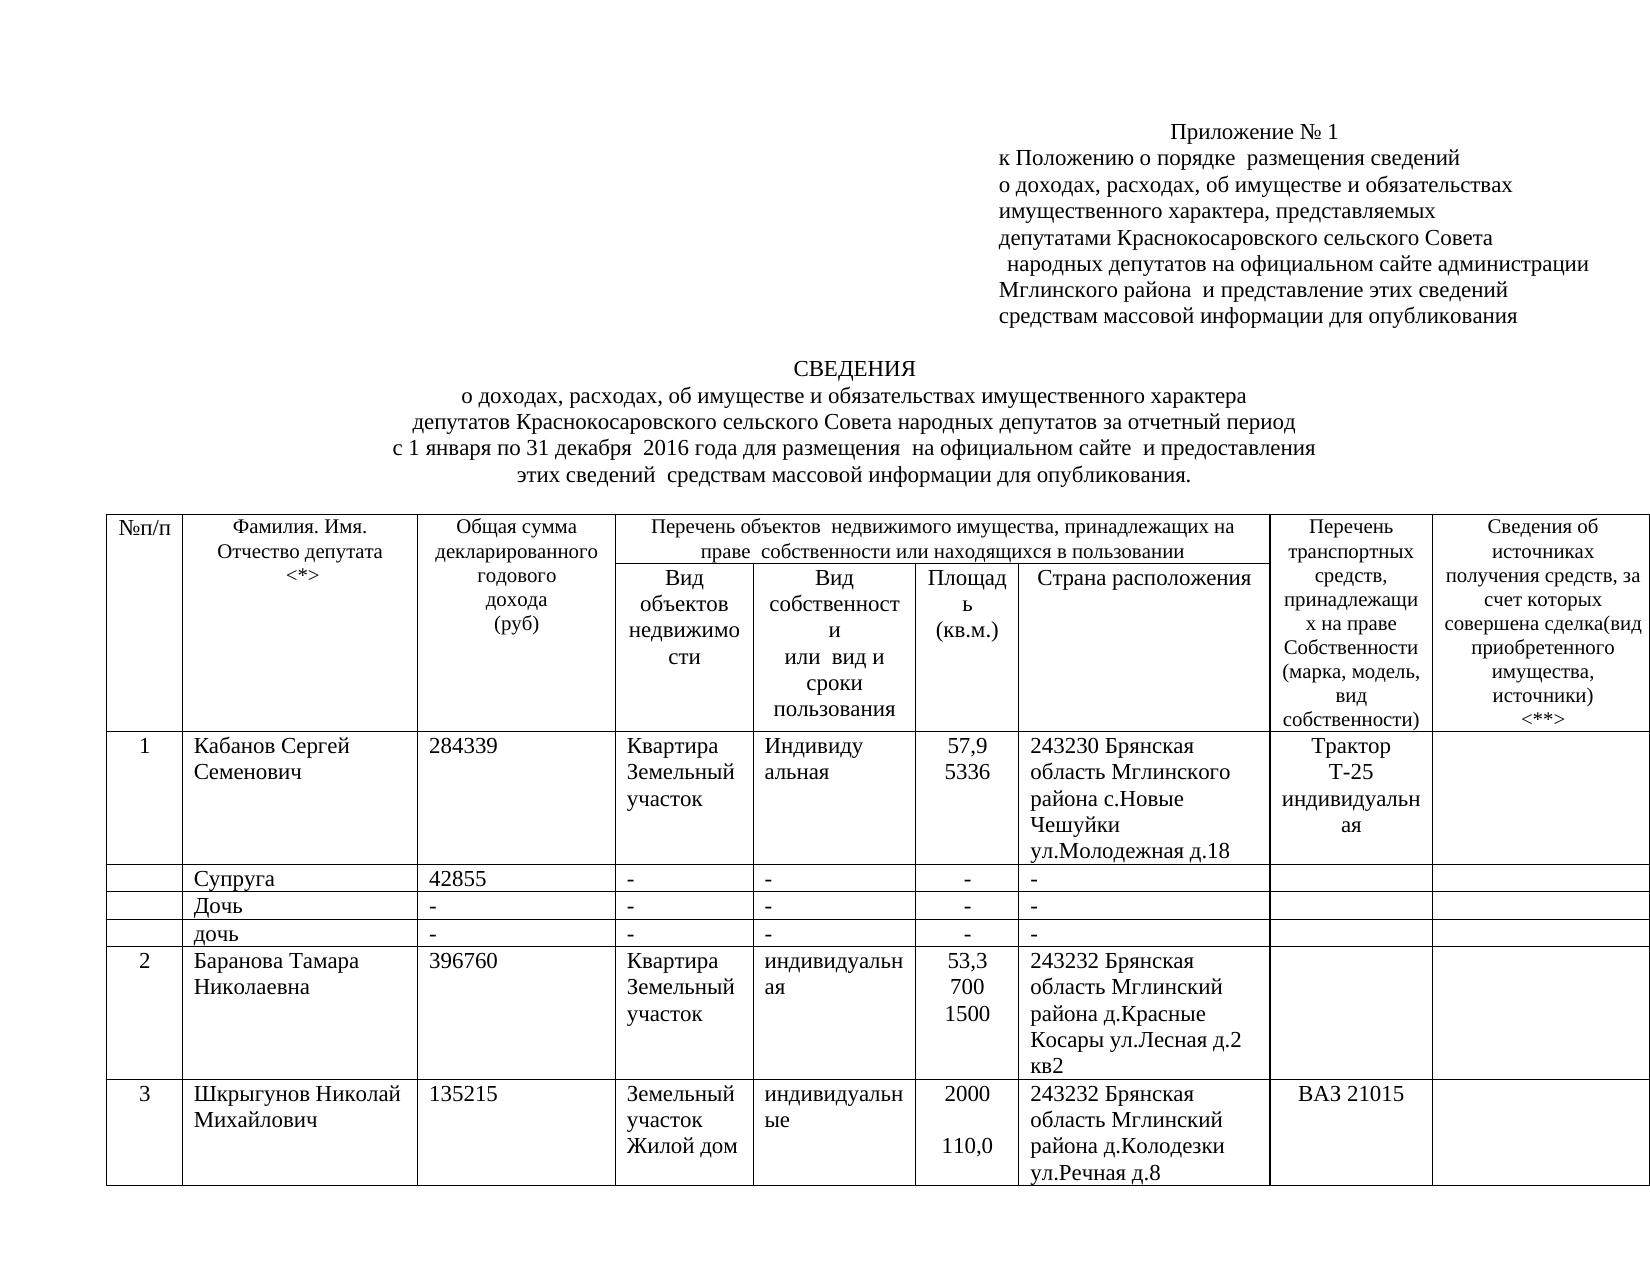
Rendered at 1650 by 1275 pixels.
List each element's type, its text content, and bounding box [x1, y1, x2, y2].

table_cell [1271, 920, 1432, 946]
table_cell 1 [107, 732, 182, 864]
table_cell 42855 [418, 865, 615, 891]
table_cell Вид объектов недвижимости [616, 564, 753, 731]
table_cell - [616, 920, 753, 946]
table_cell - [1019, 865, 1269, 891]
table_cell 3 [107, 1080, 182, 1185]
table_cell 243230 Брянская область Мглинского района с.Новые Чешуйки ул.Молодежная д.18 [1019, 732, 1269, 864]
text СВЕДЕНИЯ [118, 355, 1591, 382]
table_cell [107, 892, 182, 919]
table_header Общая сумма декларированного годового дохода (руб) [418, 515, 615, 731]
text средствам массовой информации для опубликования [118, 303, 1591, 329]
table_cell - [616, 865, 753, 891]
table_cell индивидуальная [754, 947, 915, 1079]
text народных депутатов на официальном сайте администрации [118, 250, 1591, 276]
table_cell Площадь (кв.м.) [916, 564, 1018, 731]
text Приложение № 1 [118, 118, 1591, 144]
table_cell Трактор Т-25 индивидуальная [1271, 732, 1432, 864]
table_cell [1433, 947, 1649, 1079]
text этих сведений средствам массовой информации для опубликования. [118, 461, 1591, 487]
table_cell Индивиду альная [754, 732, 915, 864]
table_cell - [754, 865, 915, 891]
table_cell 57,9 5336 [916, 732, 1018, 864]
table_cell - [418, 892, 615, 919]
text депутатов Краснокосаровского сельского Совета народных депутатов за отчетный период [118, 408, 1591, 434]
table_cell Квартира Земельный участок [616, 947, 753, 1079]
table_cell 53,3 700 1500 [916, 947, 1018, 1079]
text с 1 января по 31 декабря 2016 года для размещения на официальном сайте и предоставления [118, 434, 1591, 461]
table_cell - [916, 920, 1018, 946]
table_cell Вид собственности или вид и сроки пользования [754, 564, 915, 731]
table_cell ВАЗ 21015 [1271, 1080, 1432, 1185]
text имущественного характера, представляемых [118, 197, 1591, 223]
table_header Сведения об источниках получения средств, за счет которых совершена сделка(вид приобретенного имущества, источники) <**> [1433, 515, 1649, 731]
table_cell - [1019, 920, 1269, 946]
table_cell [107, 865, 182, 891]
table_cell 243232 Брянская область Мглинский района д.Красные Косары ул.Лесная д.2 кв2 [1019, 947, 1269, 1079]
table_cell Супруга [183, 865, 417, 891]
table_cell - [754, 892, 915, 919]
table_cell - [916, 865, 1018, 891]
table_header Перечень объектов недвижимого имущества, принадлежащих на праве собственности или находящихся в пользовании [616, 515, 1269, 563]
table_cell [1019, 1080, 1269, 1185]
text к Положению о порядке размещения сведений [118, 144, 1591, 171]
text о доходах, расходах, об имуществе и обязательствах [118, 171, 1591, 197]
table_cell [1433, 1080, 1649, 1185]
table_cell 2 [107, 947, 182, 1079]
text депутатами Краснокосаровского сельского Совета [118, 223, 1591, 250]
table_cell [1433, 920, 1649, 946]
table_cell Страна расположения [1019, 564, 1269, 731]
table_cell Баранова Тамара Николаевна [183, 947, 417, 1079]
table_header Фамилия. Имя. Отчество депутата <*> [183, 515, 417, 731]
table_cell Дочь [183, 892, 417, 919]
table_cell [1433, 892, 1649, 919]
table_cell [1271, 892, 1432, 919]
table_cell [183, 1080, 417, 1185]
table_header №п/п [107, 515, 182, 731]
table_cell [1433, 732, 1649, 864]
table_cell - [754, 920, 915, 946]
table_cell 284339 [418, 732, 615, 864]
text о доходах, расходах, об имуществе и обязательствах имущественного характера [118, 382, 1591, 408]
table_cell 396760 [418, 947, 615, 1079]
table_cell [1433, 865, 1649, 891]
table_cell - [916, 892, 1018, 919]
table_cell 135215 [418, 1080, 615, 1185]
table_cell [916, 1080, 1018, 1185]
table_cell Квартира Земельный участок [616, 732, 753, 864]
table_cell [107, 920, 182, 946]
table_cell - [1019, 892, 1269, 919]
table_cell Кабанов Сергей Семенович [183, 732, 417, 864]
table_cell дочь [183, 920, 417, 946]
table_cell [616, 1080, 753, 1185]
table_cell - [418, 920, 615, 946]
table_header Перечень транспортных средств, принадлежащих на праве Собственности (марка, модель, вид собственности) [1271, 515, 1432, 731]
text Мглинского района и представление этих сведений [118, 276, 1591, 303]
table_cell - [616, 892, 753, 919]
table_cell [1271, 865, 1432, 891]
table_cell индивидуальные [754, 1080, 915, 1185]
table_cell [1271, 947, 1432, 1079]
